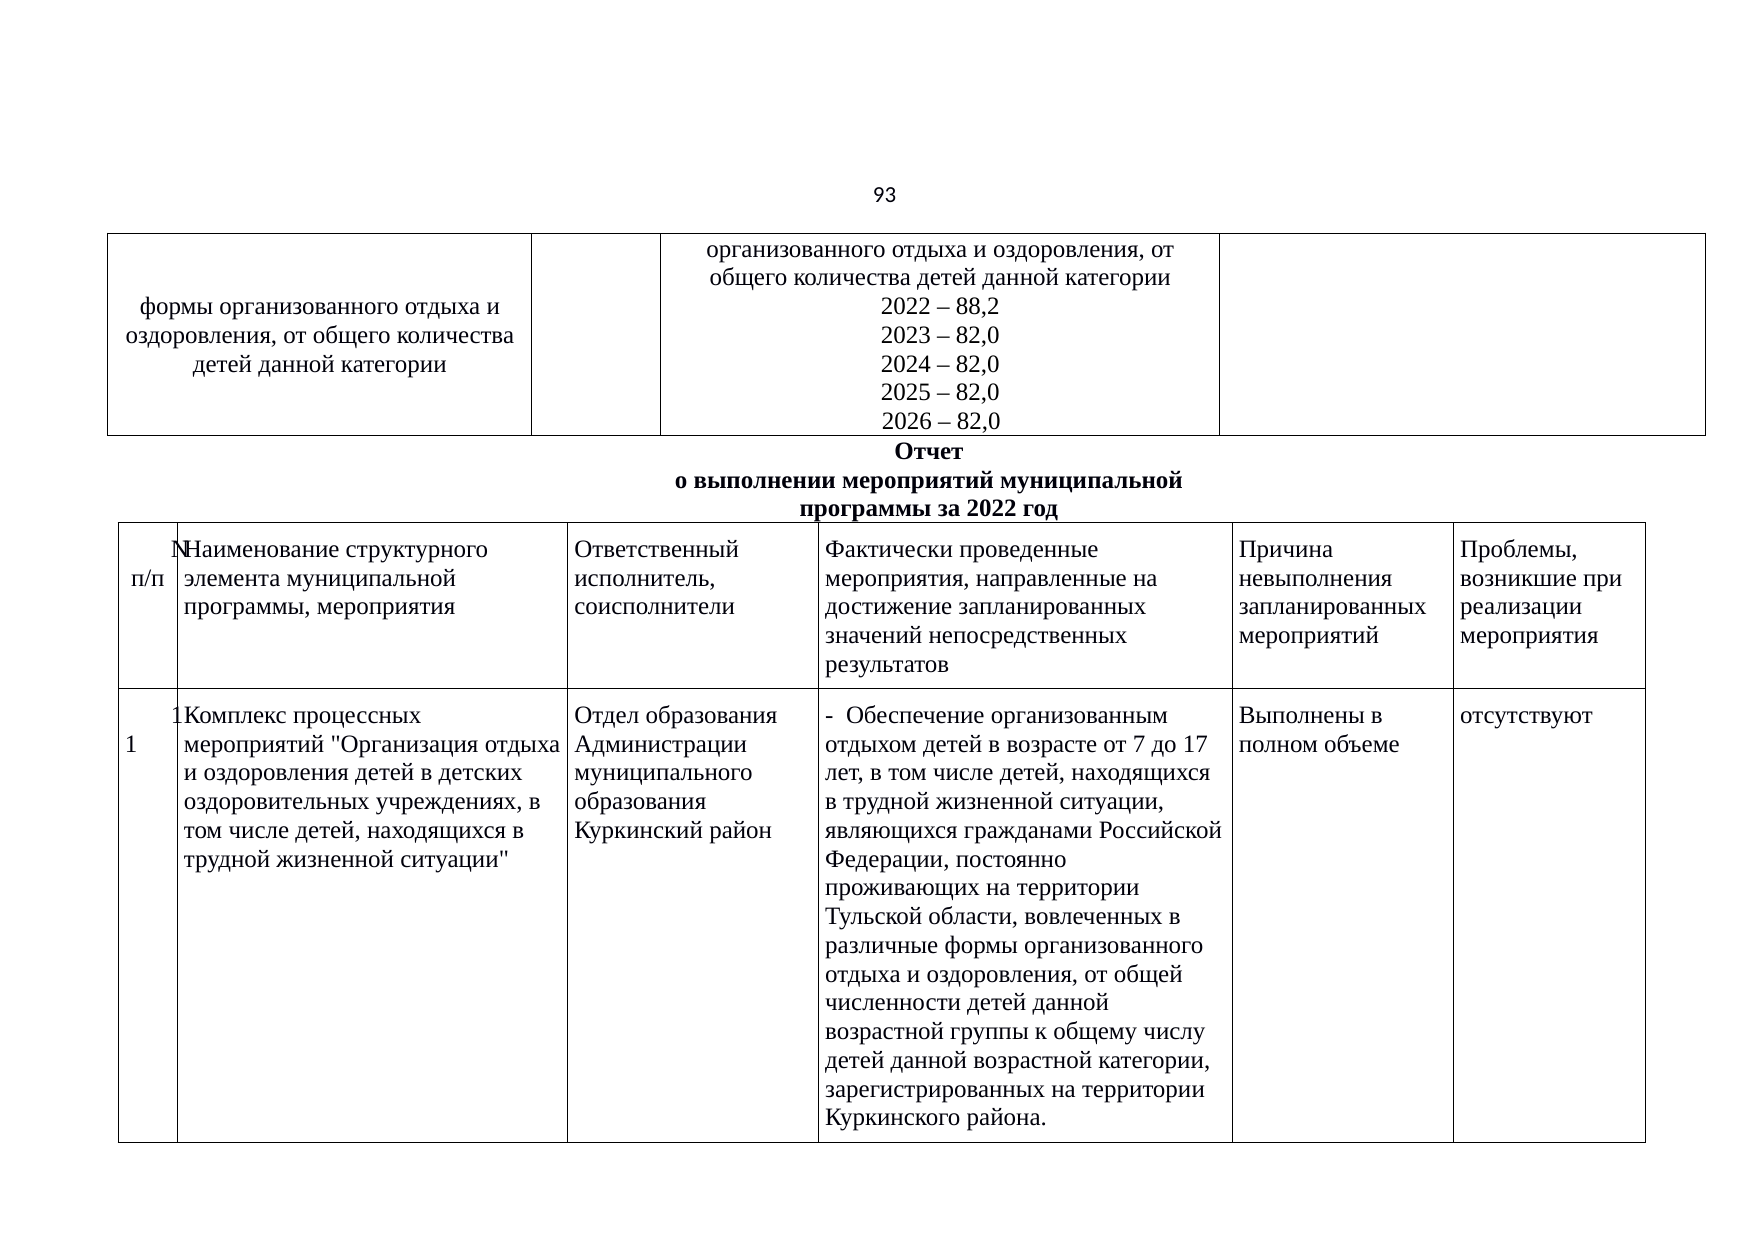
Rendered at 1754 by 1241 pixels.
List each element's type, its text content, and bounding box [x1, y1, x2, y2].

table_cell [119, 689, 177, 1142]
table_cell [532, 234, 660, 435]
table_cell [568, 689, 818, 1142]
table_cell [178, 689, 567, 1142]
text Отчет [118, 436, 1651, 465]
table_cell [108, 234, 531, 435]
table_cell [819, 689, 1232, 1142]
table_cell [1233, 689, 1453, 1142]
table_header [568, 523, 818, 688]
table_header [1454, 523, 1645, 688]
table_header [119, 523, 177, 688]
text программы за 2022 год [118, 493, 1651, 522]
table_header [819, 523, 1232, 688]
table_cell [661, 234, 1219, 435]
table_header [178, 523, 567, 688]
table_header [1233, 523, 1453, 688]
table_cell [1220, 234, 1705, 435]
text о выполнении мероприятий муниципальной [118, 465, 1651, 493]
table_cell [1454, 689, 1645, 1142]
